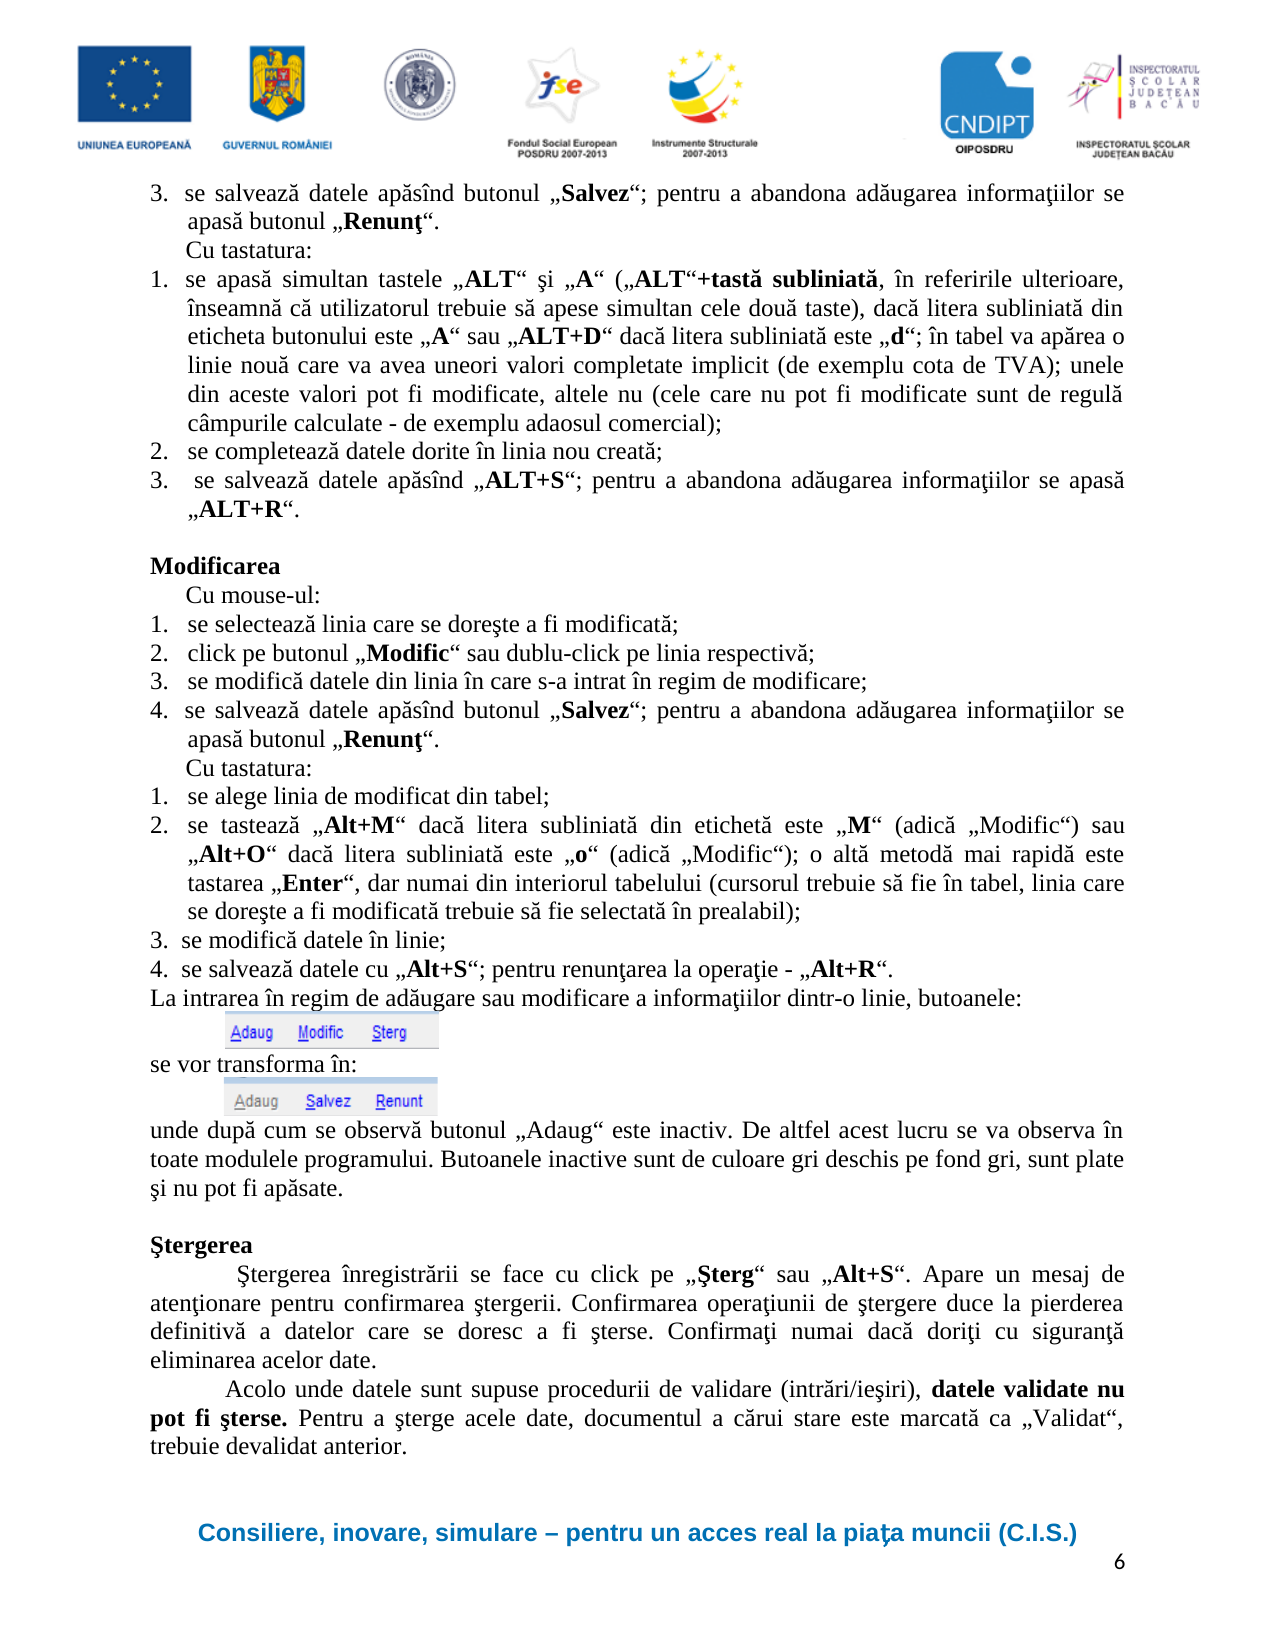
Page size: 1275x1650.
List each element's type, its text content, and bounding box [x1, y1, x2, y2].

text Cu tastatura: [185, 753, 1125, 781]
picture [223, 1077, 438, 1116]
text 3. se modifică datele în linie; [150, 925, 1125, 954]
text 4. se salvează datele cu „Alt+S“; pentru renunţarea la operaţie - „Alt+R“. [150, 954, 1125, 983]
text 3. se modifică datele din linia în care s-a intrat în regim de modificare; [150, 666, 1125, 695]
text 2. se tastează „Alt+M“ dacă litera subliniată din etichetă este „M“ (adică „Modific“) sau „Alt+O“ dacă litera subliniată este „o“ (adică „Modific“); o altă metodă mai rapidă este tastarea „Enter“, dar numai din interiorul tabelului (cursorul trebuie să fie în tabel, linia care se doreşte a fi modificată trebuie să fie selectată în prealabil); [150, 810, 1125, 925]
text 2. se completează datele dorite în linia nou creată; [150, 436, 1125, 465]
text Modificarea [150, 551, 1125, 580]
text 3. se salvează datele apăsînd „ALT+S“; pentru a abandona adăugarea informaţiilor se apasă „ALT+R“. [150, 465, 1125, 523]
picture [225, 1011, 439, 1049]
text 3. se salvează datele apăsînd butonul „Salvez“; pentru a abandona adăugarea informaţiilor se apasă butonul „Renunţ“. [150, 178, 1125, 235]
text unde după cum se observă butonul „Adaug“ este inactiv. De altfel acest lucru se va observa în toate modulele programului. Butoanele inactive sunt de culoare gri deschis pe fond gri, sunt plate şi nu pot fi apăsate. [150, 1115, 1125, 1201]
text Acolo unde datele sunt supuse procedurii de validare (intrări/ieşiri), datele validate nu pot fi şterse. Pentru a şterge acele date, documentul a cărui stare este marcată ca „Validat“, trebuie devalidat anterior. [150, 1374, 1125, 1460]
text Cu mouse-ul: [185, 580, 1125, 609]
text Cu tastatura: [185, 235, 1125, 264]
text se vor transforma în: [150, 1049, 1125, 1078]
text 4. se salvează datele apăsînd butonul „Salvez“; pentru a abandona adăugarea informaţiilor se apasă butonul „Renunţ“. [150, 695, 1125, 753]
text 1. se apasă simultan tastele „ALT“ şi „A“ („ALT“+tastă subliniată, în referirile ulterioare, înseamnă că utilizatorul trebuie să apese simultan cele două taste), dacă litera subliniată din eticheta butonului este „A“ sau „ALT+D“ dacă litera subliniată este „d“; în tabel va apărea o linie nouă care va avea uneori valori completate implicit (de exemplu cota de TVA); unele din aceste valori pot fi modificate, altele nu (cele care nu pot fi modificate sunt de regulă câmpurile calculate - de exemplu adaosul comercial); [150, 264, 1125, 436]
text 2. click pe butonul „Modific“ sau dublu-click pe linia respectivă; [150, 638, 1125, 666]
text La intrarea în regim de adăugare sau modificare a informaţiilor dintr-o linie, butoanele: [150, 983, 1125, 1011]
text Ştergerea Ştergerea înregistrării se face cu click pe „Şterg“ sau „Alt+S“. Apare un mesaj de atenţionare pentru confirmarea ştergerii. Confirmarea operaţiunii de ştergere duce la pierderea definitivă a datelor care se doresc a fi şterse. Confirmaţi numai dacă doriţi cu siguranţă eliminarea acelor date. [150, 1230, 1125, 1374]
text 1. se selectează linia care se doreşte a fi modificată; [150, 609, 1125, 638]
text 1. se alege linia de modificat din tabel; [150, 781, 1125, 810]
picture [28, 18, 1241, 178]
